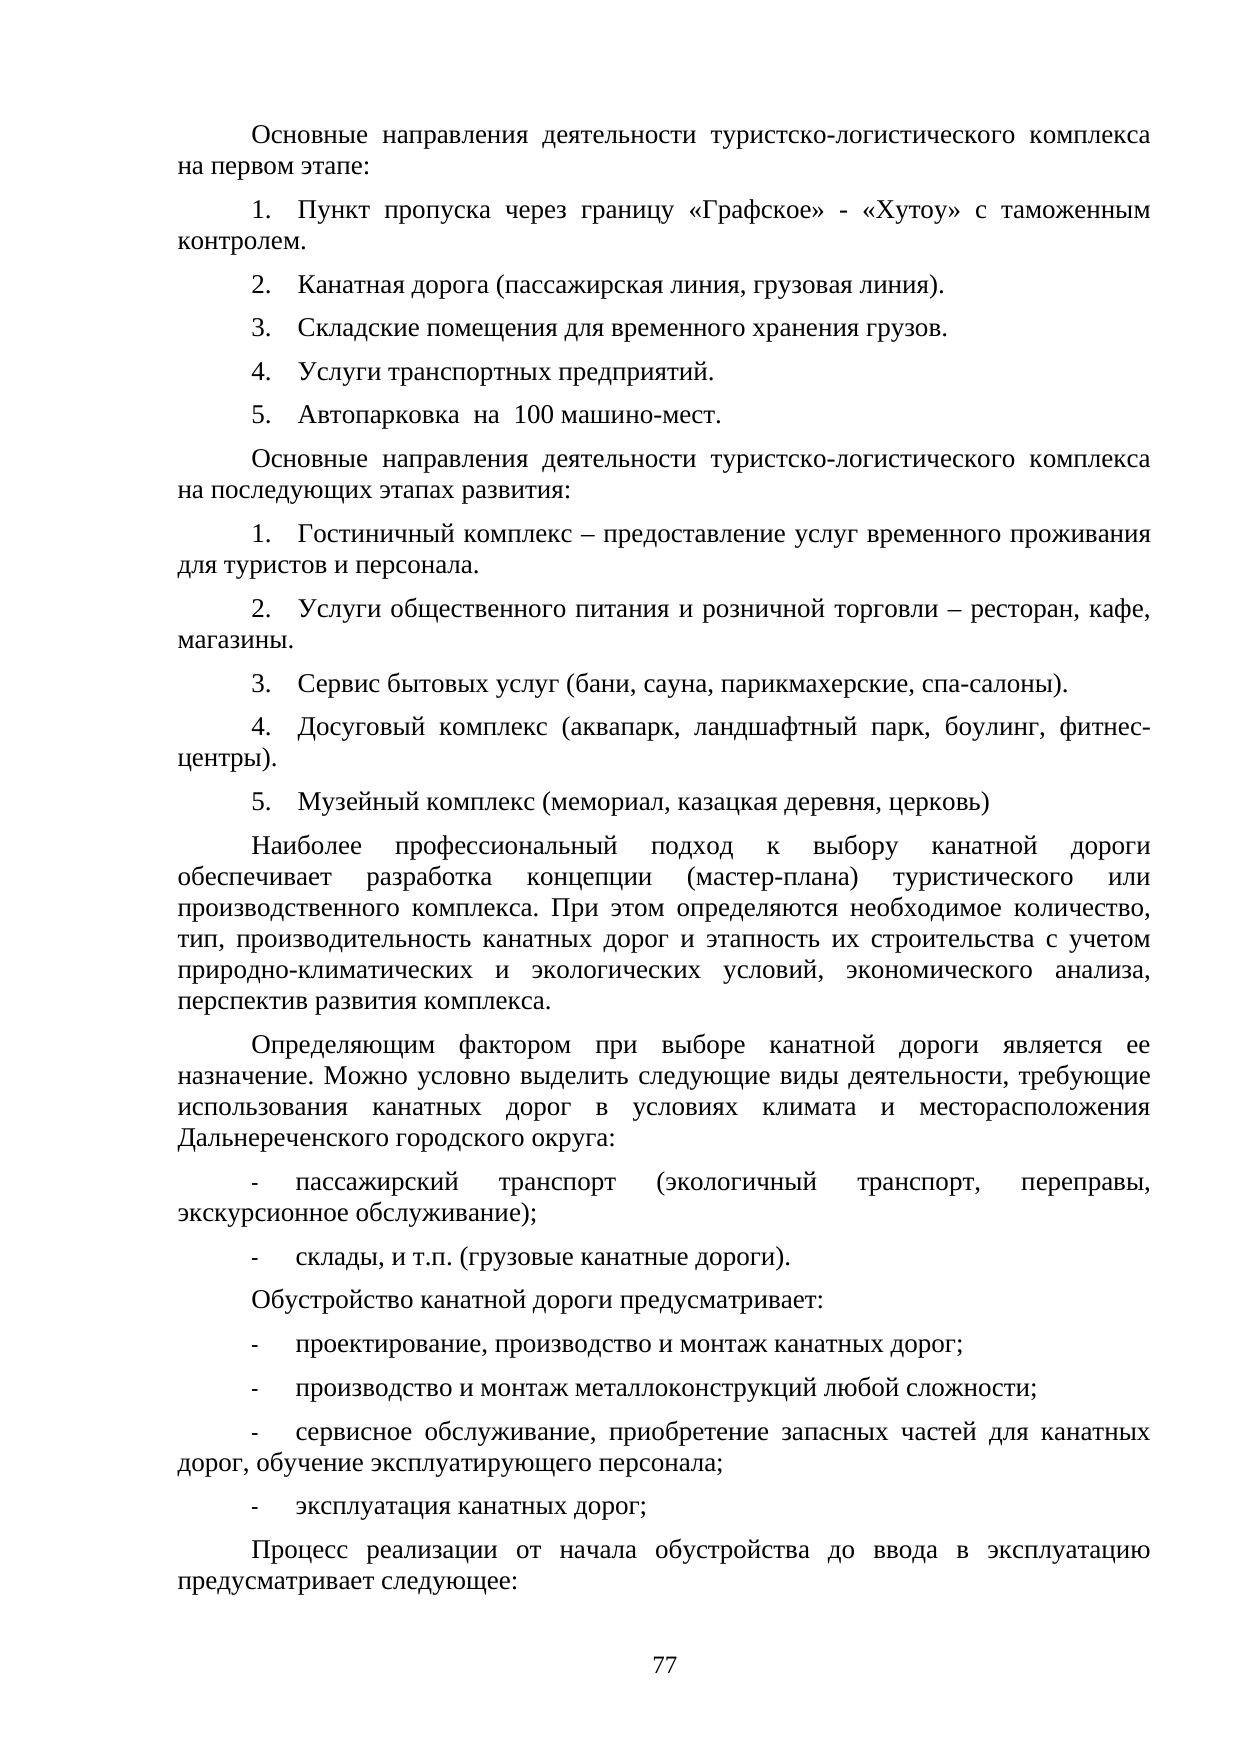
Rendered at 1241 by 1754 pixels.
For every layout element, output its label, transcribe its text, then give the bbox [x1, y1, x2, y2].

list производство и монтаж металлоконструкций любой сложности; [177, 1371, 1152, 1402]
list Пункт пропуска через границу «Графское» - «Хутоу» с таможенным контролем. [177, 193, 1152, 255]
list Музейный комплекс (мемориал, казацкая деревня, церковь) [177, 785, 1152, 816]
list Складские помещения для временного хранения грузов. [177, 311, 1152, 342]
text Обустройство канатной дороги предусматривает: [177, 1284, 1152, 1315]
list сервисное обслуживание, приобретение запасных частей для канатных дорог, обучение эксплуатирующего персонала; [177, 1414, 1152, 1477]
text Наиболее профессиональный подход к выбору канатной дороги обеспечивает разработка концепции (мастер-плана) туристического или производственного комплекса. При этом определяются необходимое количество, тип, производительность канатных дорог и этапность их строительства с учетом природно-климатических и экологических условий, экономического анализа, перспектив развития комплекса. [177, 829, 1152, 1016]
list Канатная дорога (пассажирская линия, грузовая линия). [177, 268, 1152, 299]
text Процесс реализации от начала обустройства до ввода в эксплуатацию предусматривает следующее: [177, 1533, 1152, 1595]
text Основные направления деятельности туристско-логистического комплекса на первом этапе: [177, 118, 1152, 180]
list Автопарковка на 100 машино-мест. [177, 399, 1152, 430]
list Гостиничный комплекс – предоставление услуг временного проживания для туристов и персонала. [177, 517, 1152, 579]
list склады, и т.п. (грузовые канатные дороги). [177, 1240, 1152, 1271]
text Основные направления деятельности туристско-логистического комплекса на последующих этапах развития: [177, 442, 1152, 504]
list проектирование, производство и монтаж канатных дорог; [177, 1327, 1152, 1358]
list пассажирский транспорт (экологичный транспорт, переправы, экскурсионное обслуживание); [177, 1165, 1152, 1227]
list Досуговый комплекс (аквапарк, ландшафтный парк, боулинг, фитнес-центры). [177, 710, 1152, 773]
list эксплуатация канатных дорог; [177, 1489, 1152, 1521]
text Определяющим фактором при выборе канатной дороги является ее назначение. Можно условно выделить следующие виды деятельности, требующие использования канатных дорог в условиях климата и месторасположения Дальнереченского городского округа: [177, 1028, 1152, 1153]
list Сервис бытовых услуг (бани, сауна, парикмахерские, спа-салоны). [177, 667, 1152, 698]
list Услуги транспортных предприятий. [177, 355, 1152, 386]
list Услуги общественного питания и розничной торговли – ресторан, кафе, магазины. [177, 592, 1152, 654]
